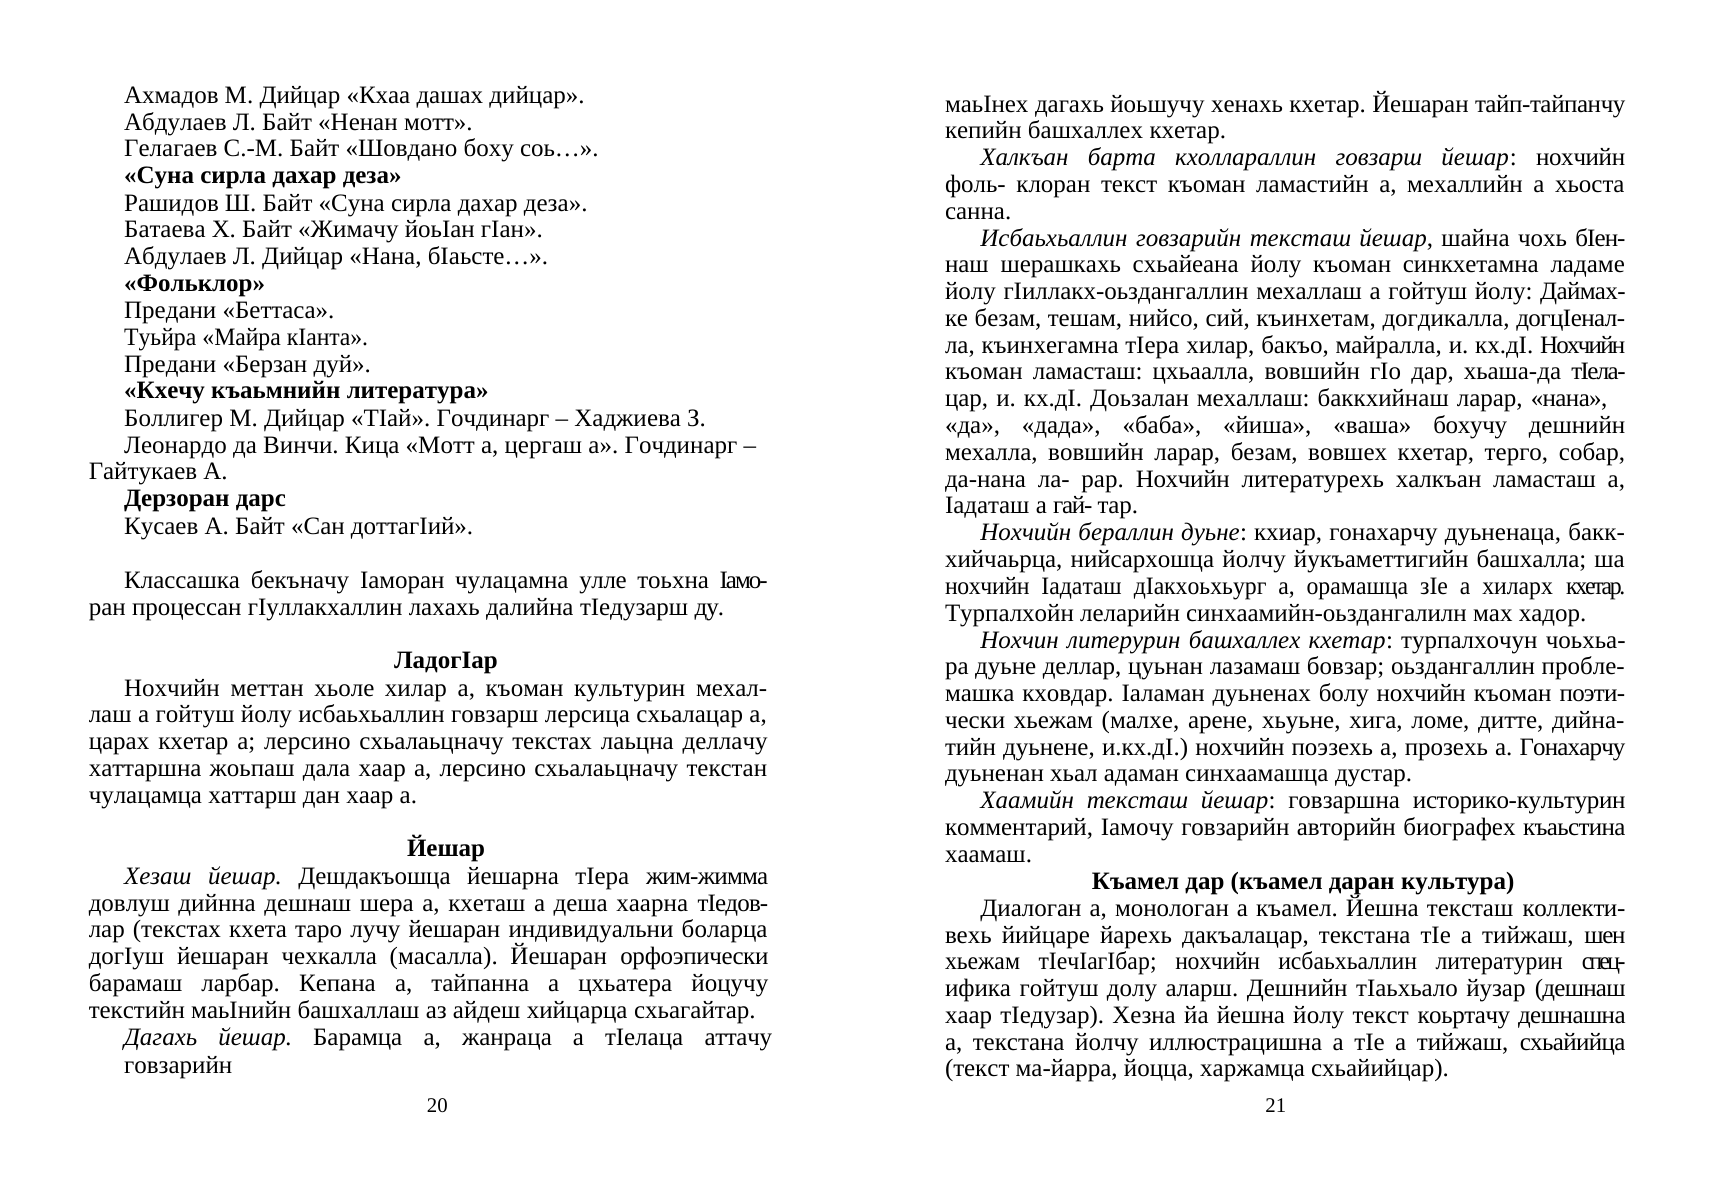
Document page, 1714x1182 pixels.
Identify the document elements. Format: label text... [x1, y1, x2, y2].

text Нохчин литерурин башхаллех кхетар: турпалхочун чоьхьа- ра дуьне деллар, цуьнан лазамаш бовзар; оьздангаллин пробле- машка кховдар. Ӏаламан дуьненах болу нохчийн къоман поэти- чески хьежам (малхе, арене, хьуьне, хига, ломе, дитте, дийна- тийн дуьнене, и.кх.дӀ.) нохчийн поэзехь а, прозехь а. Гонахарчу дуьненан хьал адаман синхаамашца дустар. [945, 627, 1625, 787]
text Ахмадов М. Дийцар «Кхаа дашах дийцар». Абдулаев Л. Байт «Ненан мотт». [124, 82, 667, 135]
subtitle «Фольклор» [124, 270, 772, 297]
text Халкъан барта кхоллараллин говзарш йешар: нохчийн фоль- клоран текст къоман ламастийн а, мехаллийн а хьоста санна. [945, 144, 1625, 224]
text маьӀнех дагахь йоьшучу хенахь кхетар. Йешаран тайп-тайпанчу кепийн башхаллех кхетар. [945, 91, 1625, 144]
text Абдулаев Л. Дийцар «Нана, бӀаьсте…». [124, 243, 772, 270]
subtitle ЛадогӀар [384, 646, 507, 674]
text Нохчийн меттан хьоле хилар а, къоман культурин мехал- лаш а гойтуш йолу исбаьхьаллин говзарш лерсица схьалацар а, царах кхетар а; лерсино схьалаьцначу текстах лаьцна деллачу хаттаршна жоьпаш дала хаар а, лерсино схьалаьцначу текстан чулацамца хаттарш дан хаар а. [88, 675, 768, 808]
text Дагахь йешар. Барамца а, жанраца а тӀелаца аттачу говзарийн [124, 1023, 772, 1079]
subtitle «Кхечу къаьмнийн литература» [124, 378, 772, 404]
text Предани «Беттаса». Туьйра «Майра кӀанта». Предани «Берзан дуй». [124, 297, 404, 378]
text Гелагаев С.-М. Байт «Шовдано боху соь…». [124, 135, 772, 162]
text Исбаьхьаллин говзарийн тексташ йешар, шайна чохь бӀен- наш шерашкахь схьайеана йолу къоман синкхетамна ладаме йолу гӀиллакх-оьздангаллин мехаллаш а гойтуш йолу: Даймах- ке безам, тешам, нийсо, сий, къинхетам, догдикалла, догцӀенал- ла, къинхегамна тӀера хилар, бакъо, майралла, и. кх.дӀ. Нохчийн къоман ламасташ: цхьаалла, вовшийн гӀо дар, хьаша-да тӀела- цар, и. кх.дӀ. Доьзалан мехаллаш: баккхийнаш ларар, «нана», [945, 225, 1625, 412]
text Боллигер М. Дийцар «ТӀай». Гочдинарг – Хаджиева З. Леонардо да Винчи. Кица «Мотт а, цергаш а». Гочдинарг – [124, 405, 772, 458]
text Классашка бекъначу Ӏаморан чулацамна улле тоьхна Ӏамо- ран процессан гӀуллакхаллин лахахь далийна тӀедузарш ду. [88, 567, 768, 620]
subtitle Йешар [384, 834, 507, 862]
subtitle «Суна сирла дахар деза» [124, 162, 772, 189]
subtitle Дерзоран дарс [124, 485, 772, 512]
text Диалоган а, монологан а къамел. Йешна тексташ коллекти- вехь йийцаре йарехь дакъалацар, текстана тӀе а тийжаш, шен хьежам тӀечӀагӀбар; нохчийн исбаьхьаллин литературин спец- ифика гойтуш долу аларш. Дешнийн тӀаьхьало йузар (дешнаш хаар тӀедузар). Хезна йа йешна йолу текст коьртачу дешнашна а, текстана йолчу иллюстрацишна а тӀе а тийжаш, схьайийца (текст ма-йарра, йоцца, харжамца схьайийцар). [945, 895, 1625, 1082]
text Хезаш йешар. Дешдакъошца йешарна тӀера жим-жимма довлуш дийнна дешнаш шера а, кхеташ а деша хаарна тӀедов- лар (текстах кхета таро лучу йешаран индивидуальни боларца догӀуш йешаран чехкалла (масалла). Йешаран орфоэпически барамаш ларбар. Кепана а, тайпанна а цхьатера йоцучу текстийн маьӀнийн башхаллаш аз айдеш хийцарца схьагайтар. [88, 863, 768, 1023]
text Нохчийн бераллин дуьне: кхиар, гонахарчу дуьненаца, бакк- хийчаьрца, нийсархошца йолчу йукъаметтигийн башхалла; ша нохчийн Ӏадаташ дӀакхоьхьург а, орамашца зӀе а хиларх кхетар. Турпалхойн леларийн синхаамийн-оьздангалилн мах хадор. [945, 519, 1625, 627]
text «да», «дада», «баба», «йиша», «ваша» бохучу дешнийн мехалла, вовшийн ларар, безам, вовшех кхетар, терго, собар, да-нана ла- рар. Нохчийн литературехь халкъан ламасташ а, Ӏадаташ а гай- тар. [945, 412, 1625, 519]
text Рашидов Ш. Байт «Суна сирла дахар деза». Батаева Х. Байт «Жимачу йоьIан гӀан». [124, 190, 667, 243]
subtitle Къамел дар (къамел даран культура) [1092, 868, 1638, 894]
text Гайтукаев А. [88, 458, 772, 485]
text Кусаев А. Байт «Сан доттагӀий». [124, 512, 772, 540]
text Хаамийн тексташ йешар: говзаршна историко-культурин комментарий, Ӏамочу говзарийн авторийн биографех къаьстина хаамаш. [945, 788, 1625, 868]
